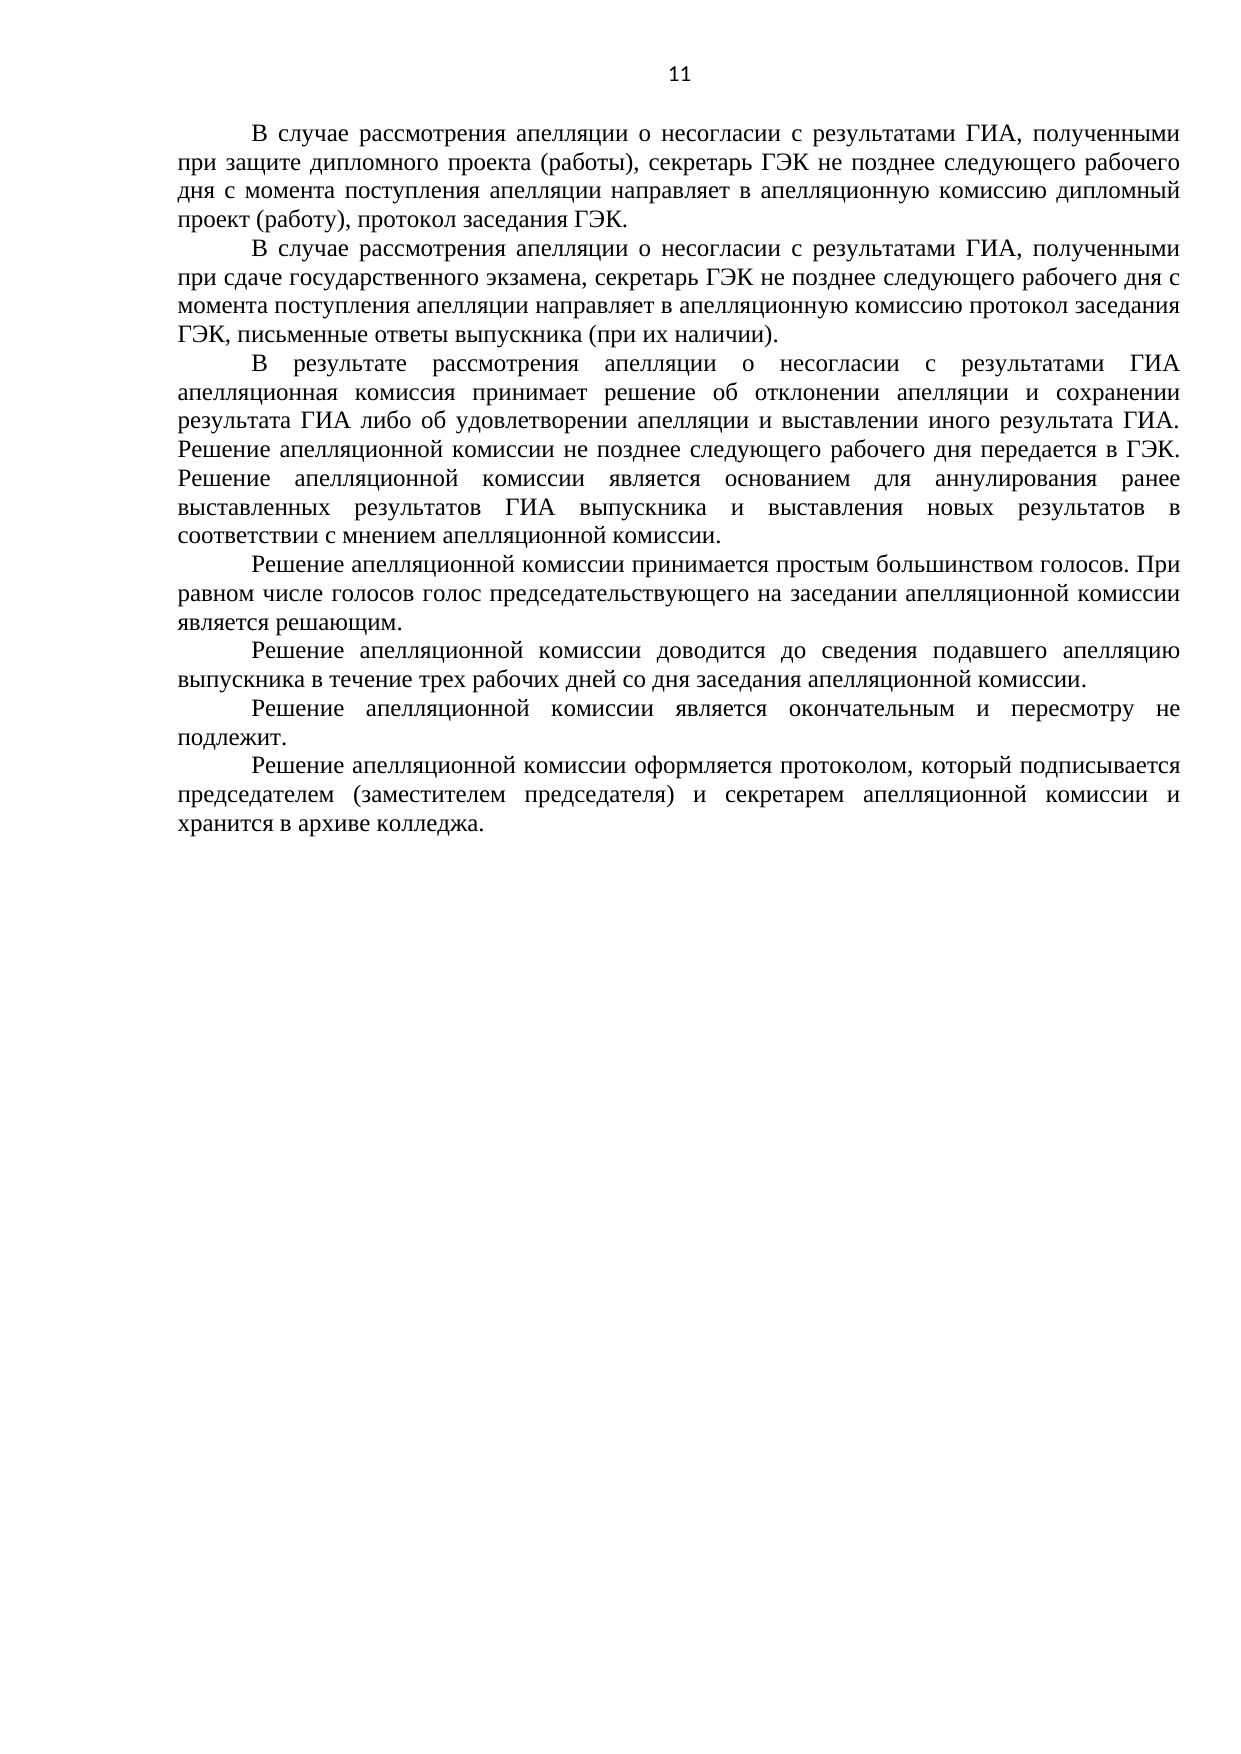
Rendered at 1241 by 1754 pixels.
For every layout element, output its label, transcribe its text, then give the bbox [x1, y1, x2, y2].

text В случае рассмотрения апелляции о несогласии с результатами ГИА, полученными при сдаче государственного экзамена, секретарь ГЭК не позднее следующего рабочего дня с момента поступления апелляции направляет в апелляционную комиссию протокол заседания ГЭК, письменные ответы выпускника (при их наличии). [177, 233, 1181, 348]
text В результате рассмотрения апелляции о несогласии с результатами ГИА апелляционная комиссия принимает решение об отклонении апелляции и сохранении результата ГИА либо об удовлетворении апелляции и выставлении иного результата ГИА. Решение апелляционной комиссии не позднее следующего рабочего дня передается в ГЭК. Решение апелляционной комиссии является основанием для аннулирования ранее выставленных результатов ГИА выпускника и выставления новых результатов в соответствии с мнением апелляционной комиссии. [177, 348, 1181, 549]
text Решение апелляционной комиссии является окончательным и пересмотру не подлежит. [177, 693, 1181, 751]
text Решение апелляционной комиссии доводится до сведения подавшего апелляцию выпускника в течение трех рабочих дней со дня заседания апелляционной комиссии. [177, 636, 1181, 693]
text В случае рассмотрения апелляции о несогласии с результатами ГИА, полученными при защите дипломного проекта (работы), секретарь ГЭК не позднее следующего рабочего дня с момента поступления апелляции направляет в апелляционную комиссию дипломный проект (работу), протокол заседания ГЭК. [177, 118, 1181, 233]
text Решение апелляционной комиссии принимается простым большинством голосов. При равном числе голосов голос председательствующего на заседании апелляционной комиссии является решающим. [177, 549, 1181, 636]
list Решение апелляционной комиссии оформляется протоколом, который подписывается председателем (заместителем председателя) и секретарем апелляционной комиссии и хранится в архиве колледжа. [177, 751, 1181, 837]
